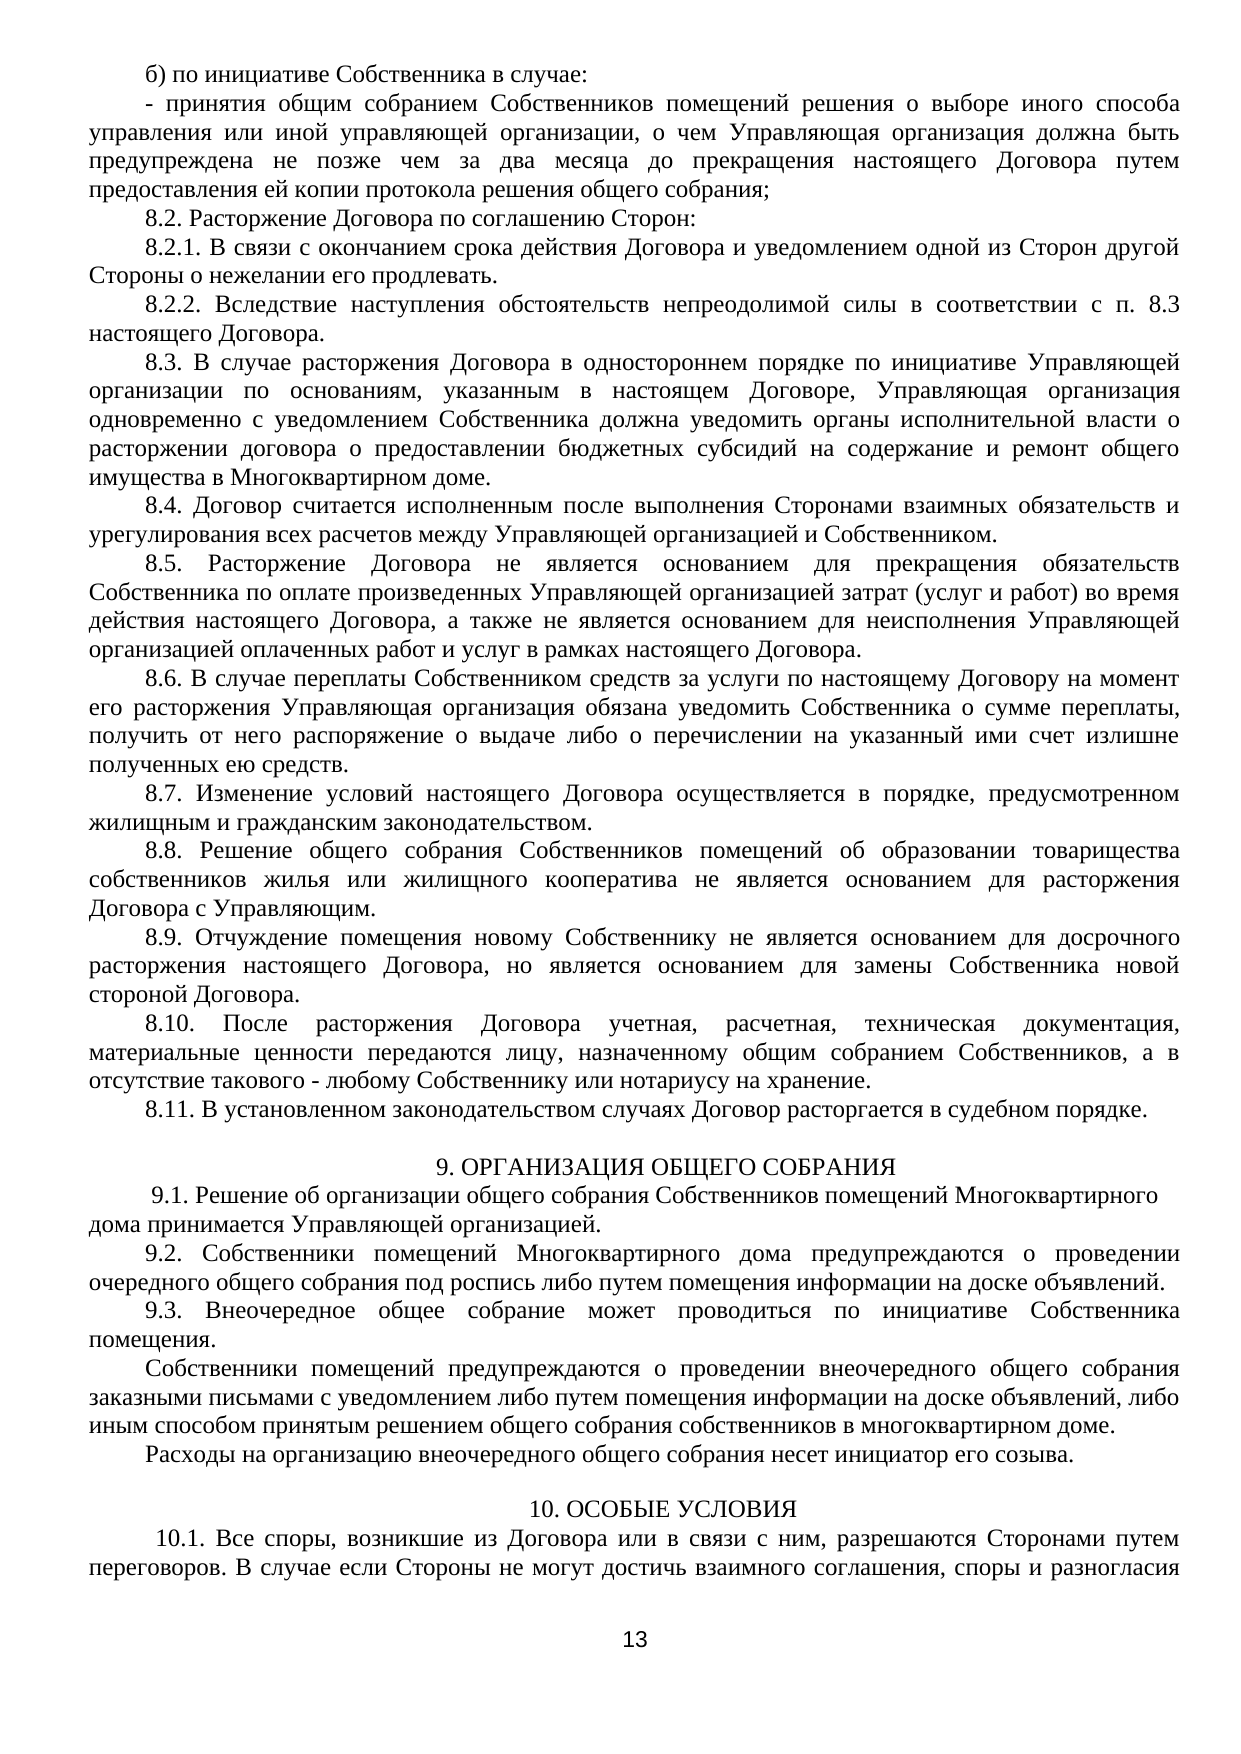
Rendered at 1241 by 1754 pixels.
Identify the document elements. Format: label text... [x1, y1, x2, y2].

text - принятия общим собранием Собственников помещений решения о выборе иного способа управления или иной управляющей организации, о чем Управляющая организация должна быть предупреждена не позже чем за два месяца до прекращения настоящего Договора путем предоставления ей копии протокола решения общего собрания; [89, 88, 1181, 203]
text 8.6. В случае переплаты Собственником средств за услуги по настоящему Договору на момент его расторжения Управляющая организация обязана уведомить Собственника о сумме переплаты, получить от него распоряжение о выдаче либо о перечислении на указанный ими счет излишне полученных ею средств. [89, 663, 1181, 778]
text 8.2.1. В связи с окончанием срока действия Договора и уведомлением одной из Сторон другой Стороны о нежелании его продлевать. [89, 232, 1181, 289]
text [89, 1523, 1181, 1580]
text 8.3. В случае расторжения Договора в одностороннем порядке по инициативе Управляющей организации по основаниям, указанным в настоящем Договоре, Управляющая организация одновременно с уведомлением Собственника должна уведомить органы исполнительной власти о расторжении договора о предоставлении бюджетных субсидий на содержание и ремонт общего имущества в Многоквартирном доме. [89, 347, 1181, 490]
text 8.11. В установленном законодательством случаях Договор расторгается в судебном порядке. [89, 1094, 1181, 1123]
text б) по инициативе Собственника в случае: [89, 59, 1181, 88]
text 9. ОРГАНИЗАЦИЯ ОБЩЕГО СОБРАНИЯ [89, 1152, 1181, 1180]
text Расходы на организацию внеочередного общего собрания несет инициатор его созыва. [89, 1439, 1181, 1468]
text 9.2. Собственники помещений Многоквартирного дома предупреждаются о проведении очередного общего собрания под роспись либо путем помещения информации на доске объявлений. [89, 1238, 1181, 1295]
text 9.1. Решение об организации общего собрания Собственников помещений Многоквартирного дома принимается Управляющей организацией. [89, 1180, 1181, 1238]
text Собственники помещений предупреждаются о проведении внеочередного общего собрания заказными письмами с уведомлением либо путем помещения информации на доске объявлений, либо иным способом принятым решением общего собрания собственников в многоквартирном доме. [89, 1353, 1181, 1439]
text 8.9. Отчуждение помещения новому Собственнику не является основанием для досрочного расторжения настоящего Договора, но является основанием для замены Собственника новой стороной Договора. [89, 922, 1181, 1008]
text 8.7. Изменение условий настоящего Договора осуществляется в порядке, предусмотренном жилищным и гражданским законодательством. [89, 778, 1181, 835]
text 8.8. Решение общего собрания Собственников помещений об образовании товарищества собственников жилья или жилищного кооператива не является основанием для расторжения Договора с Управляющим. [89, 835, 1181, 922]
text 8.4. Договор считается исполненным после выполнения Сторонами взаимных обязательств и урегулирования всех расчетов между Управляющей организацией и Собственником. [89, 490, 1181, 548]
text 8.10. После расторжения Договора учетная, расчетная, техническая документация, материальные ценности передаются лицу, назначенному общим собранием Собственников, а в отсутствие такового - любому Собственнику или нотариусу на хранение. [89, 1008, 1181, 1094]
text 8.5. Расторжение Договора не является основанием для прекращения обязательств Собственника по оплате произведенных Управляющей организацией затрат (услуг и работ) во время действия настоящего Договора, а также не является основанием для неисполнения Управляющей организацией оплаченных работ и услуг в рамках настоящего Договора. [89, 548, 1181, 663]
text 8.2.2. Вследствие наступления обстоятельств непреодолимой силы в соответствии с п. 8.3 настоящего Договора. [89, 289, 1181, 347]
text 9.3. Внеочередное общее собрание может проводиться по инициативе Собственника помещения. [89, 1295, 1181, 1353]
text 10. ОСОБЫЕ УСЛОВИЯ [89, 1494, 1181, 1523]
text 8.2. Расторжение Договора по соглашению Сторон: [89, 203, 1181, 232]
